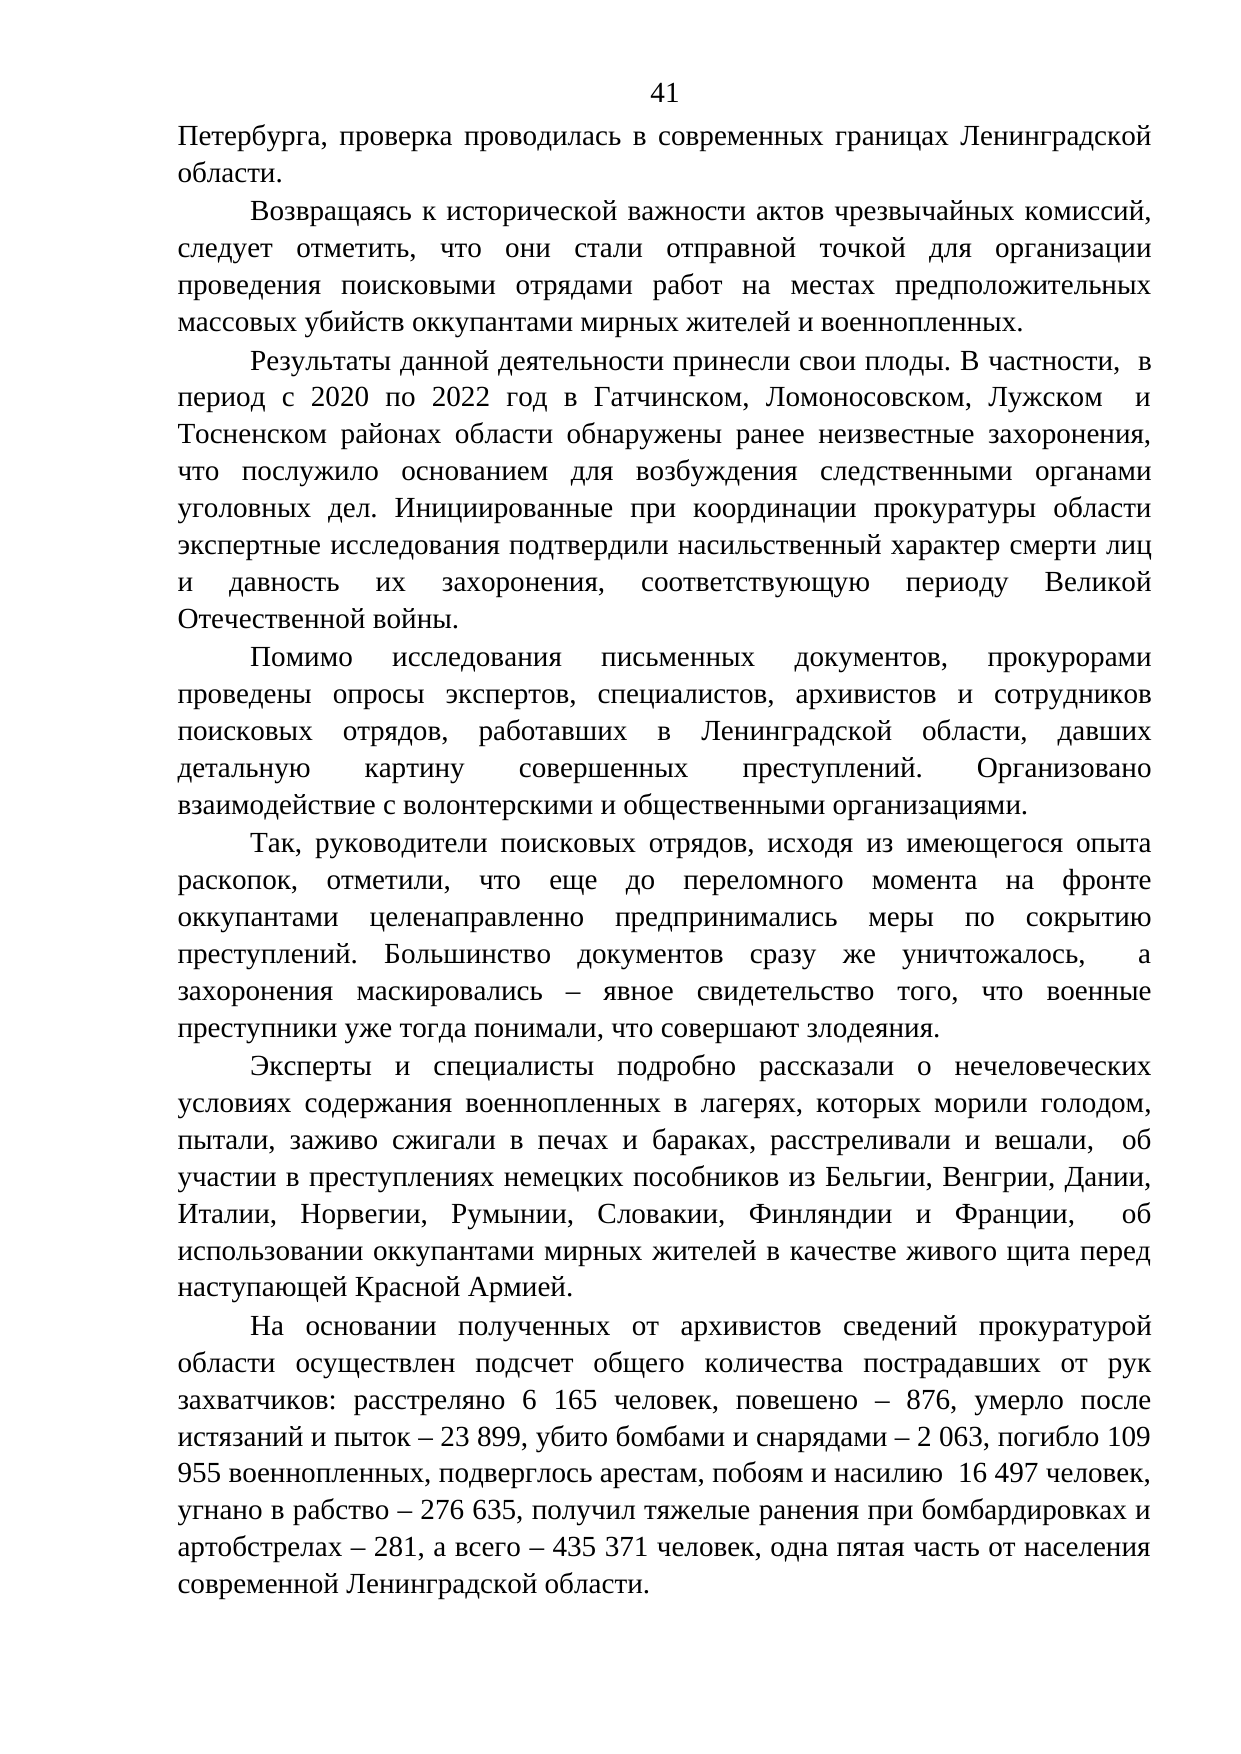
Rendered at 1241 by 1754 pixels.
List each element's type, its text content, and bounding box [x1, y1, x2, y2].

text Эксперты и специалисты подробно рассказали о нечеловеческих условиях содержания военнопленных в лагерях, которых морили голодом, пытали, заживо сжигали в печах и бараках, расстреливали и вешали, об участии в преступлениях немецких пособников из Бельгии, Венгрии, Дании, Италии, Норвегии, Румынии, Словакии, Финляндии и Франции, об использовании оккупантами мирных жителей в качестве живого щита перед наступающей Красной Армией. [177, 1048, 1152, 1303]
text Так, руководители поисковых отрядов, исходя из имеющегося опыта раскопок, отметили, что еще до переломного момента на фронте оккупантами целенаправленно предпринимались меры по сокрытию преступлений. Большинство документов сразу же уничтожалось, а захоронения маскировались – явное свидетельство того, что военные преступники уже тогда понимали, что совершают злодеяния. [177, 825, 1152, 1043]
text Результаты данной деятельности принесли свои плоды. В частности, в период с 2020 по 2022 год в Гатчинском, Ломоносовском, Лужском и Тосненском районах области обнаружены ранее неизвестные захоронения, что послужило основанием для возбуждения следственными органами уголовных дел. Инициированные при координации прокуратуры области экспертные исследования подтвердили насильственный характер смерти лиц и давность их захоронения, соответствующую периоду Великой Отечественной войны. [177, 343, 1152, 634]
text На основании полученных от архивистов сведений прокуратурой области осуществлен подсчет общего количества пострадавших от рук захватчиков: расстреляно 6 165 человек, повешено – 876, умерло после истязаний и пыток – 23 899, убито бомбами и снарядами – 2 063, погибло 109 955 военнопленных, подверглось арестам, побоям и насилию 16 497 человек, угнано в рабство – 276 635, получил тяжелые ранения при бомбардировках и артобстрелах – 281, а всего – 435 371 человек, одна пятая часть от населения современной Ленинградской области. [177, 1308, 1152, 1600]
text Возвращаясь к исторической важности актов чрезвычайных комиссий, следует отметить, что они стали отправной точкой для организации проведения поисковыми отрядами работ на местах предположительных массовых убийств оккупантами мирных жителей и военнопленных. [177, 193, 1152, 338]
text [177, 118, 1152, 188]
text Помимо исследования письменных документов, прокурорами проведены опросы экспертов, специалистов, архивистов и сотрудников поисковых отрядов, работавших в Ленинградской области, давших детальную картину совершенных преступлений. Организовано взаимодействие с волонтерскими и общественными организациями. [177, 639, 1152, 820]
